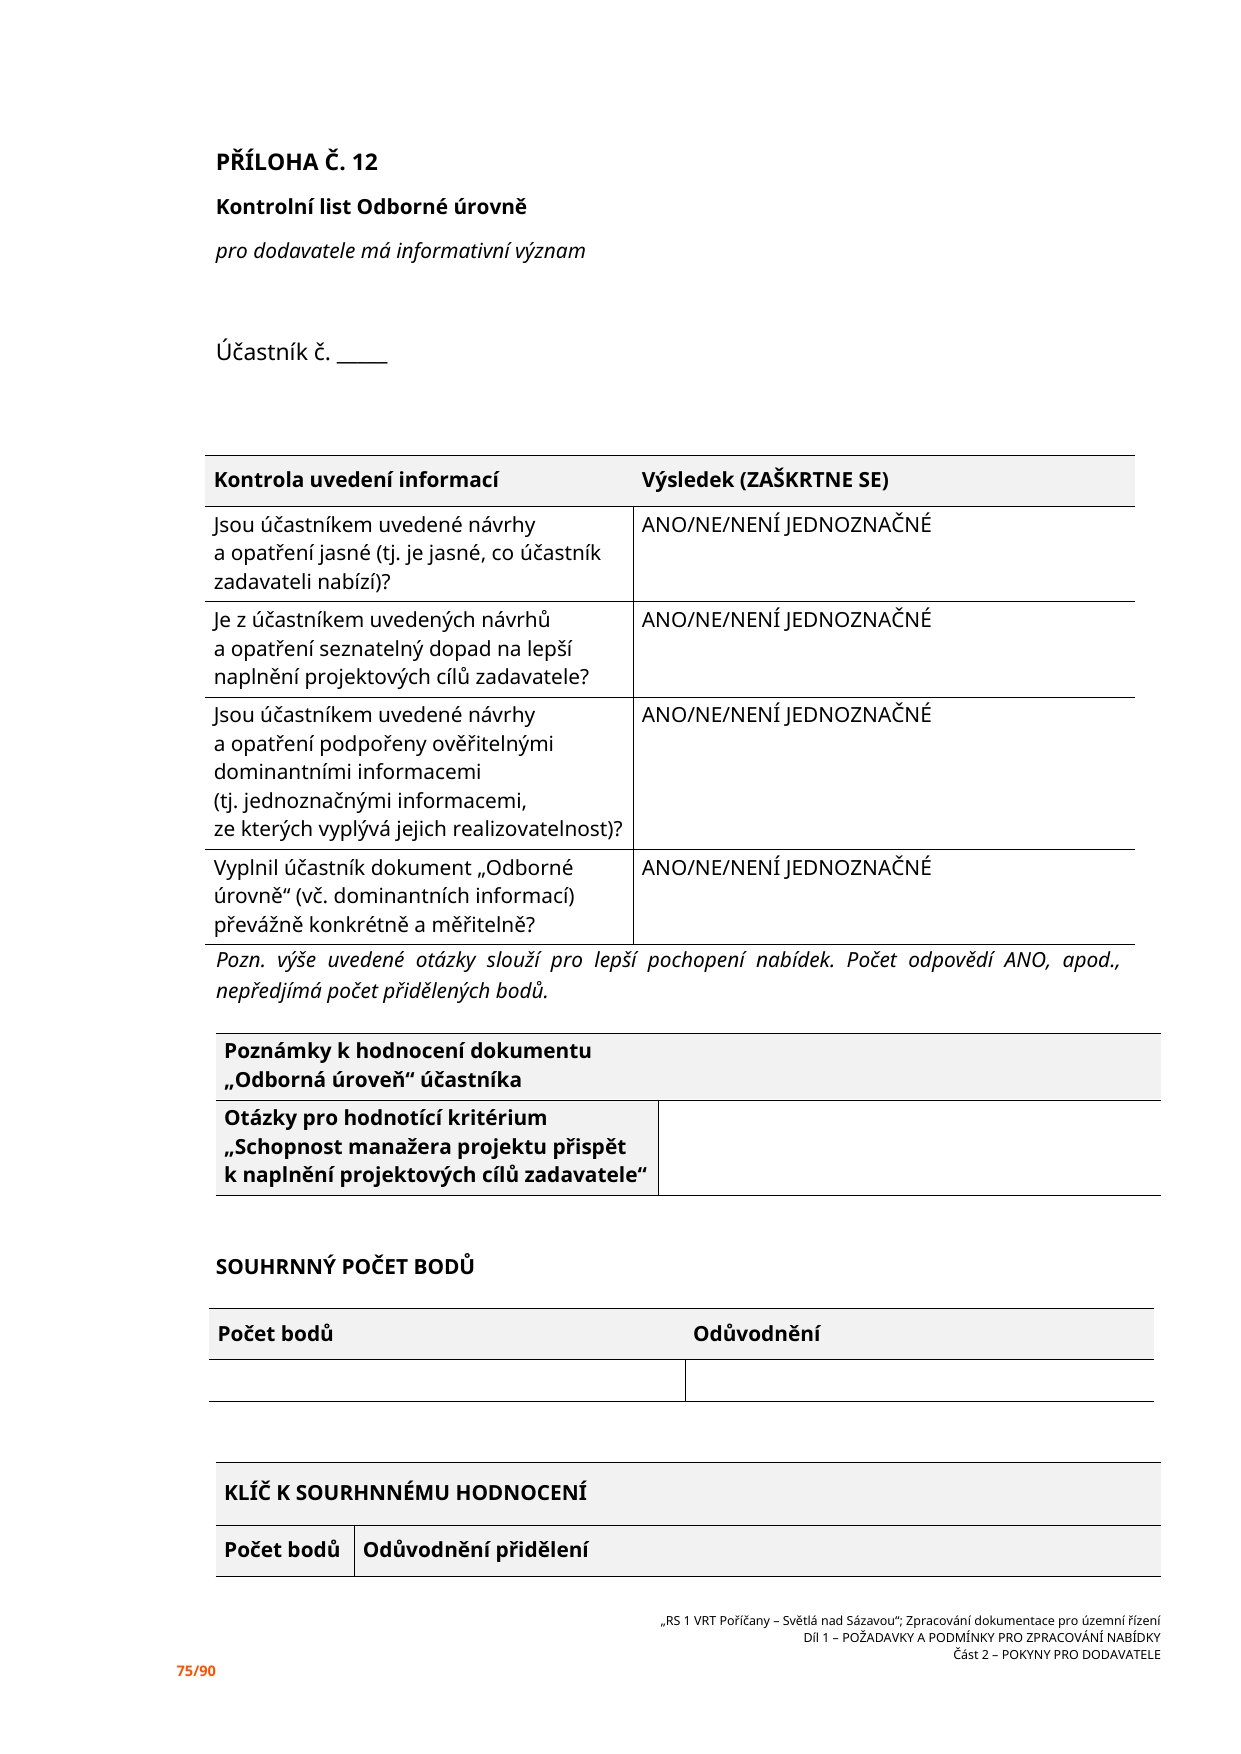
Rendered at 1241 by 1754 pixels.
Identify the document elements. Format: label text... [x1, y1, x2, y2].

table_header Poznámky k hodnocení dokumentu „Odborná úroveň“ účastníka [216, 1034, 659, 1099]
table_header Počet bodů [209, 1309, 685, 1359]
table_cell ANO/NE/NENÍ JEDNOZNAČNÉ [634, 602, 1135, 697]
table_cell Otázky pro hodnotící kritérium „Schopnost manažera projektu přispět k naplnění projektových cílů zadavatele“ [216, 1101, 658, 1195]
table_header Odůvodnění [685, 1309, 1154, 1359]
table_cell Vyplnil účastník dokument „Odborné úrovně“ (vč. dominantních informací) převážně konkrétně a měřitelně? [205, 850, 633, 944]
table_cell ANO/NE/NENÍ JEDNOZNAČNÉ [634, 698, 1135, 849]
text Pozn. výše uvedené otázky slouží pro lepší pochopení nabídek. Počet odpovědí ANO, apod., nepředjímá počet přidělených bodů. [216, 945, 1125, 1005]
table_cell Jsou účastníkem uvedené návrhy a opatření podpořeny ověřitelnými dominantními informacemi (tj. jednoznačnými informacemi, ze kterých vyplývá jejich realizovatelnost)? [205, 698, 633, 849]
table_cell Je z účastníkem uvedených návrhů a opatření seznatelný dopad na lepší naplnění projektových cílů zadavatele? [205, 602, 633, 697]
table_cell Počet bodů [216, 1526, 354, 1576]
table_cell ANO/NE/NENÍ JEDNOZNAČNÉ [634, 850, 1135, 944]
table_cell [686, 1360, 1154, 1401]
table_header [659, 1034, 1161, 1099]
text SOUHRNNÝ POČET BODŮ [216, 1252, 1125, 1281]
text Kontrolní list Odborné úrovně [216, 192, 1125, 221]
table_cell ANO/NE/NENÍ JEDNOZNAČNÉ [634, 507, 1135, 601]
table_cell Odůvodnění přidělení [355, 1526, 1161, 1576]
text pro dodavatele má informativní význam [216, 236, 1125, 265]
table_cell Jsou účastníkem uvedené návrhy a opatření jasné (tj. je jasné, co účastník zadavateli nabízí)? [205, 507, 633, 601]
table_header Kontrola uvedení informací [205, 456, 633, 506]
text Účastník č. _____ [216, 336, 1125, 367]
table_cell [209, 1360, 685, 1401]
text Příloha č. 12 [216, 146, 1125, 177]
table_cell [659, 1101, 1161, 1195]
table_header Výsledek (ZAŠKRTNE SE) [633, 456, 1135, 506]
table_header KLÍČ K SOURHNNÉMU hodnocení [216, 1463, 1161, 1525]
